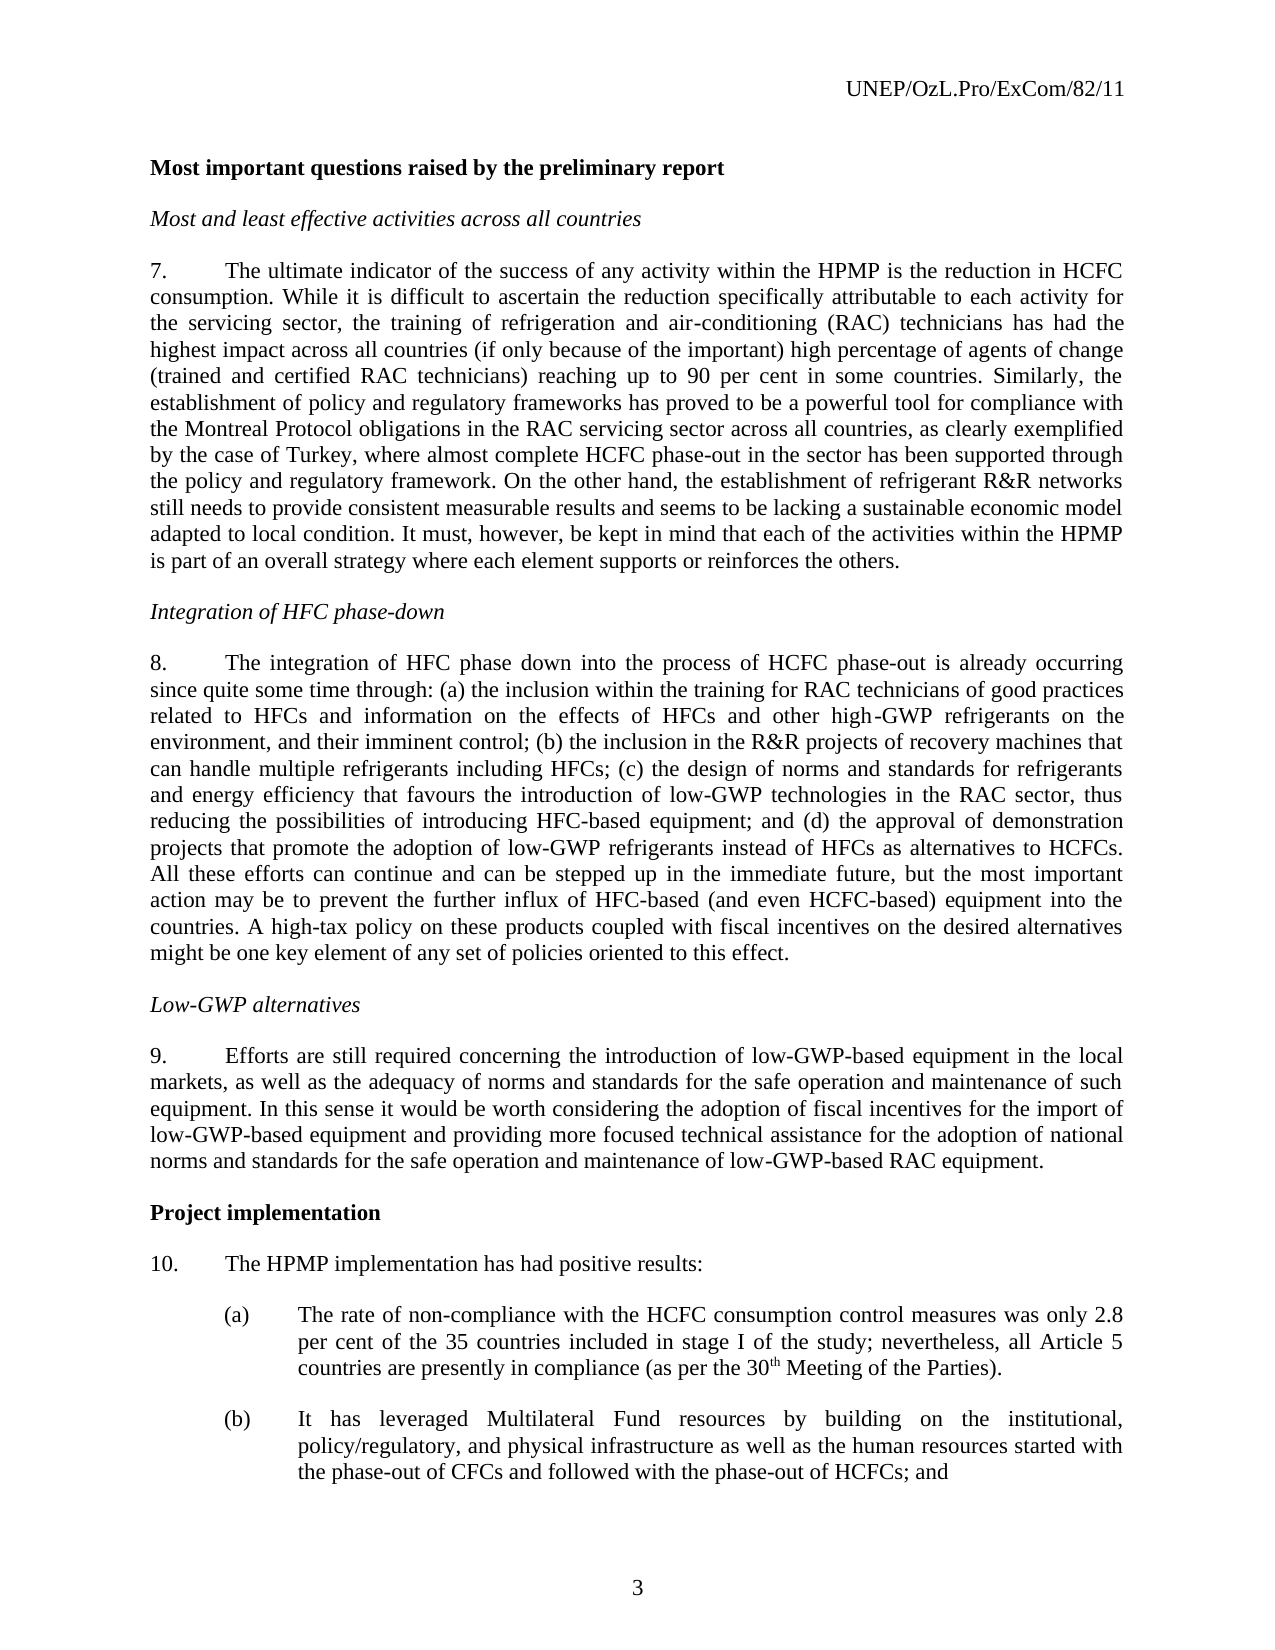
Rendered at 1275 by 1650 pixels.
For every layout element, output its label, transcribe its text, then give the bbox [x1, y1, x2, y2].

text Project implementation [150, 1199, 1125, 1225]
text Integration of HFC phase-down [150, 598, 1125, 624]
list The rate of non-compliance with the HCFC consumption control measures was only 2.8 per cent of the 35 countries included in stage I of the study; nevertheless, all Article 5 countries are presently in compliance (as per the 30th Meeting of the Parties). [224, 1301, 1125, 1381]
list Efforts are still required concerning the introduction of low-GWP-based equipment in the local markets, as well as the adequacy of norms and standards for the safe operation and maintenance of such equipment. In this sense it would be worth considering the adoption of fiscal incentives for the import of low-GWP-based equipment and providing more focused technical assistance for the adoption of national norms and standards for the safe operation and maintenance of low-GWP-based RAC equipment. [150, 1042, 1125, 1174]
text Most important questions raised by the preliminary report [150, 154, 1125, 180]
list The ultimate indicator of the success of any activity within the HPMP is the reduction in HCFC consumption. While it is difficult to ascertain the reduction specifically attributable to each activity for the servicing sector, the training of refrigeration and air-conditioning (RAC) technicians has had the highest impact across all countries (if only because of the important) high percentage of agents of change (trained and certified RAC technicians) reaching up to 90 per cent in some countries. Similarly, the establishment of policy and regulatory frameworks has proved to be a powerful tool for compliance with the Montreal Protocol obligations in the RAC servicing sector across all countries, as clearly exemplified by the case of Turkey, where almost complete HCFC phase-out in the sector has been supported through the policy and regulatory framework. On the other hand, the establishment of refrigerant R&R networks still needs to provide consistent measurable results and seems to be lacking a sustainable economic model adapted to local condition. It must, however, be kept in mind that each of the activities within the HPMP is part of an overall strategy where each element supports or reinforces the others. [150, 257, 1125, 573]
list The HPMP implementation has had positive results: [150, 1250, 1125, 1276]
list It has leveraged Multilateral Fund resources by building on the institutional, policy/regulatory, and physical infrastructure as well as the human resources started with the phase-out of CFCs and followed with the phase-out of HCFCs; and [224, 1406, 1125, 1484]
text Most and least effective activities across all countries [150, 205, 1125, 232]
text Low-GWP alternatives [150, 991, 1125, 1017]
list The integration of HFC phase down into the process of HCFC phase-out is already occurring since quite some time through: (a) the inclusion within the training for RAC technicians of good practices related to HFCs and information on the effects of HFCs and other high-GWP refrigerants on the environment, and their imminent control; (b) the inclusion in the R&R projects of recovery machines that can handle multiple refrigerants including HFCs; (c) the design of norms and standards for refrigerants and energy efficiency that favours the introduction of low-GWP technologies in the RAC sector, thus reducing the possibilities of introducing HFC-based equipment; and (d) the approval of demonstration projects that promote the adoption of low-GWP refrigerants instead of HFCs as alternatives to HCFCs. All these efforts can continue and can be stepped up in the immediate future, but the most important action may be to prevent the further influx of HFC-based (and even HCFC-based) equipment into the countries. A high-tax policy on these products coupled with fiscal incentives on the desired alternatives might be one key element of any set of policies oriented to this effect. [150, 649, 1125, 966]
